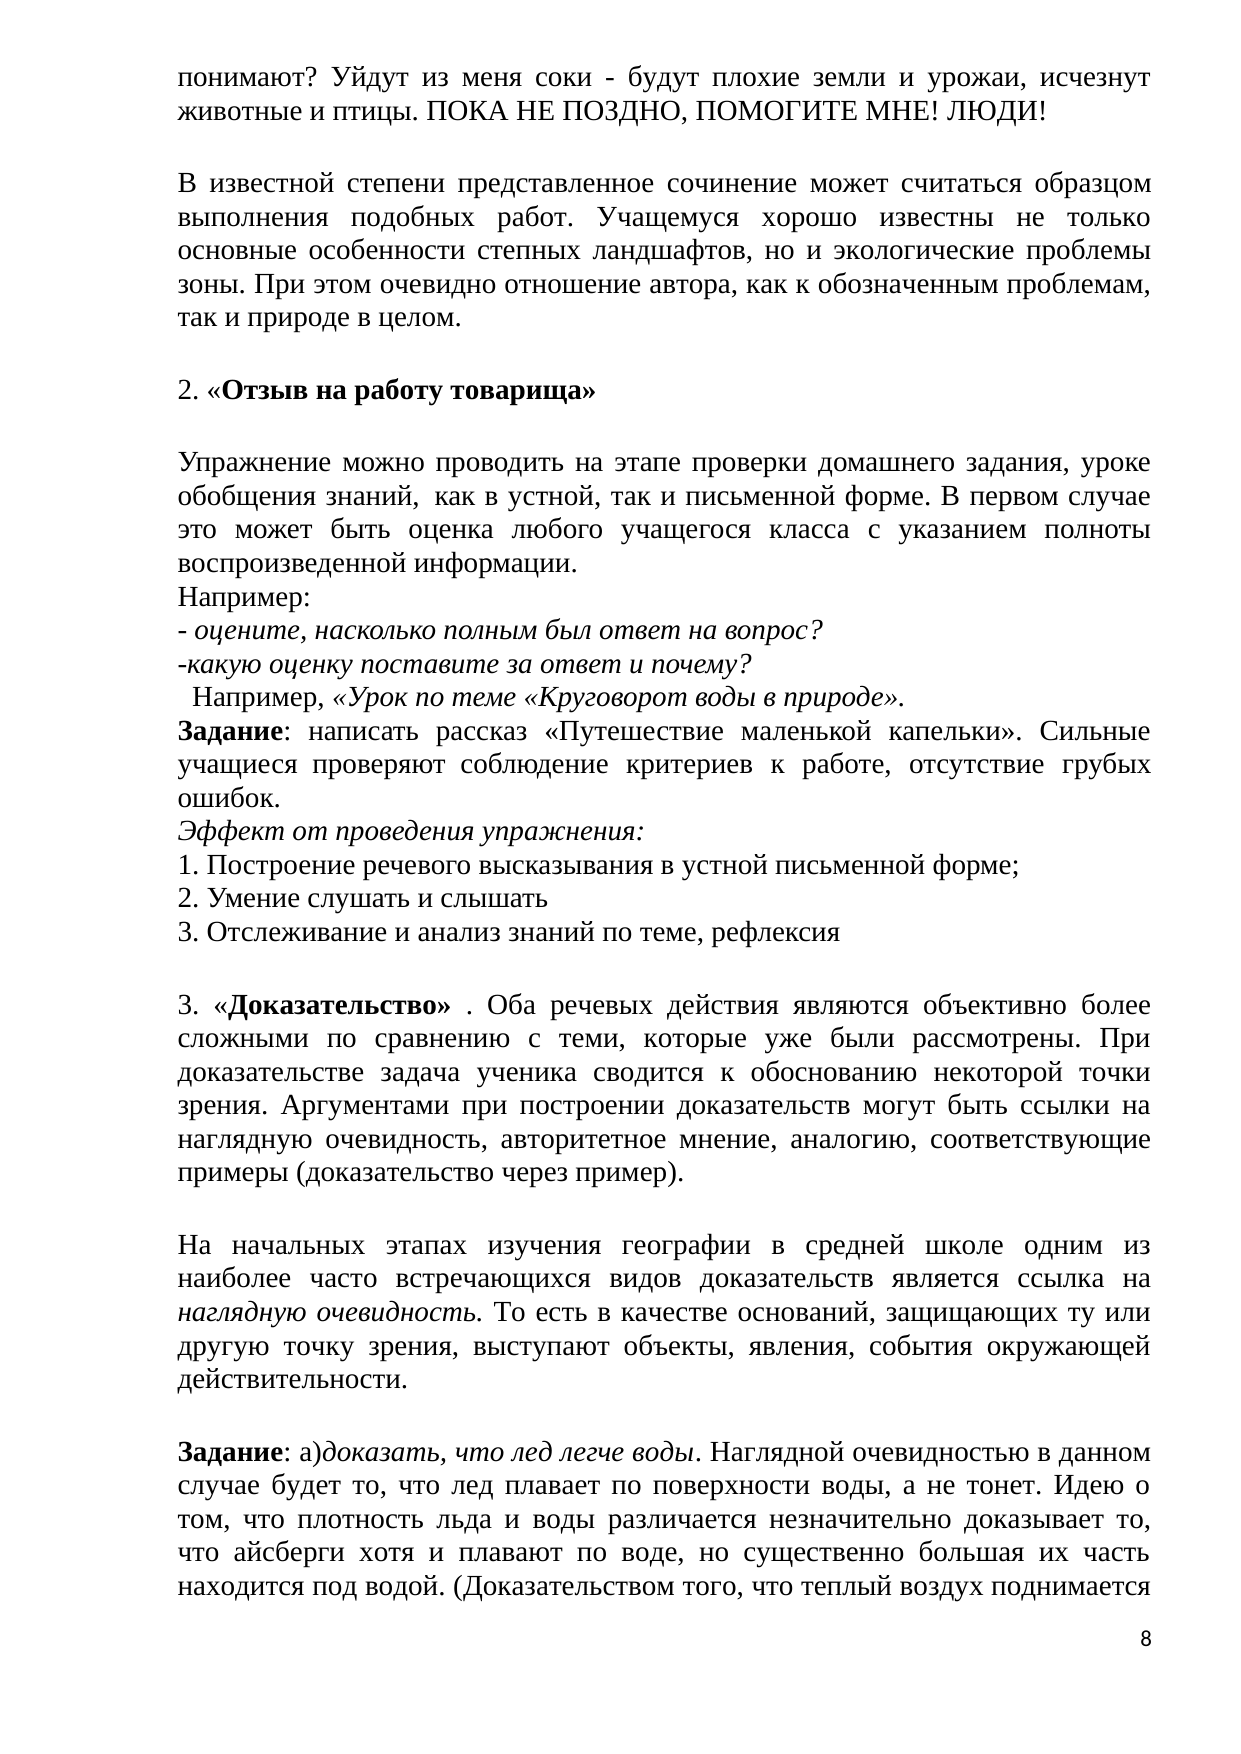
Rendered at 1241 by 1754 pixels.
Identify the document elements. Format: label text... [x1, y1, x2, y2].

text Например: [177, 579, 1152, 612]
text 1. Построение речевого высказывания в устной письменной форме; [177, 847, 1152, 881]
text На начальных этапах изучения географии в средней школе одним из наиболее часто встречающихся видов доказательств является ссылка на наглядную очевидность. То есть в качестве оснований, защищающих ту или другую точку зрения, выступают объекты, явления, события окружающей действительности. [177, 1227, 1152, 1395]
text 3. «Доказательство» . Оба речевых действия являются объективно более сложными по сравнению с теми, которые уже были рассмотрены. При доказательстве задача ученика сводится к обоснованию некоторой точки зрения. Аргументами при построении доказательств могут быть ссылки на наглядную очевидность, авторитетное мнение, аналогию, соответствующие примеры (доказательство через пример). [177, 987, 1152, 1188]
text В известной степени представленное сочинение может считаться образцом выполнения подобных работ. Учащемуся хорошо известны не только основные особенности степных ландшафтов, но и экологические проблемы зоны. При этом очевидно отношение автора, как к обозначенным проблемам, так и природе в целом. [177, 165, 1152, 333]
text Упражнение можно проводить на этапе проверки домашнего задания, уроке обобщения знаний, как в устной, так и письменной форме. В первом случае это может быть оценка любого учащегося класса с указанием полноты воспроизведенной информации. [177, 444, 1152, 579]
text 2. Умение слушать и слышать [177, 881, 1152, 914]
text Задание: написать рассказ «Путешествие маленькой капельки». Сильные учащиеся проверяют соблюдение критериев к работе, отсутствие грубых ошибок. [177, 713, 1152, 813]
text Например, «Урок по теме «Круговорот воды в природе». [177, 679, 1152, 713]
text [177, 59, 1152, 126]
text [177, 1434, 1152, 1602]
text 2. «Отзыв на работу товарища» [177, 372, 1152, 406]
text Эффект от проведения упражнения: [177, 813, 1152, 847]
text -какую оценку поставите за ответ и почему? [177, 646, 1152, 679]
text 3. Отслеживание и анализ знаний по теме, рефлексия [177, 914, 1152, 948]
text - оцените, насколько полным был ответ на вопрос? [177, 612, 1152, 646]
